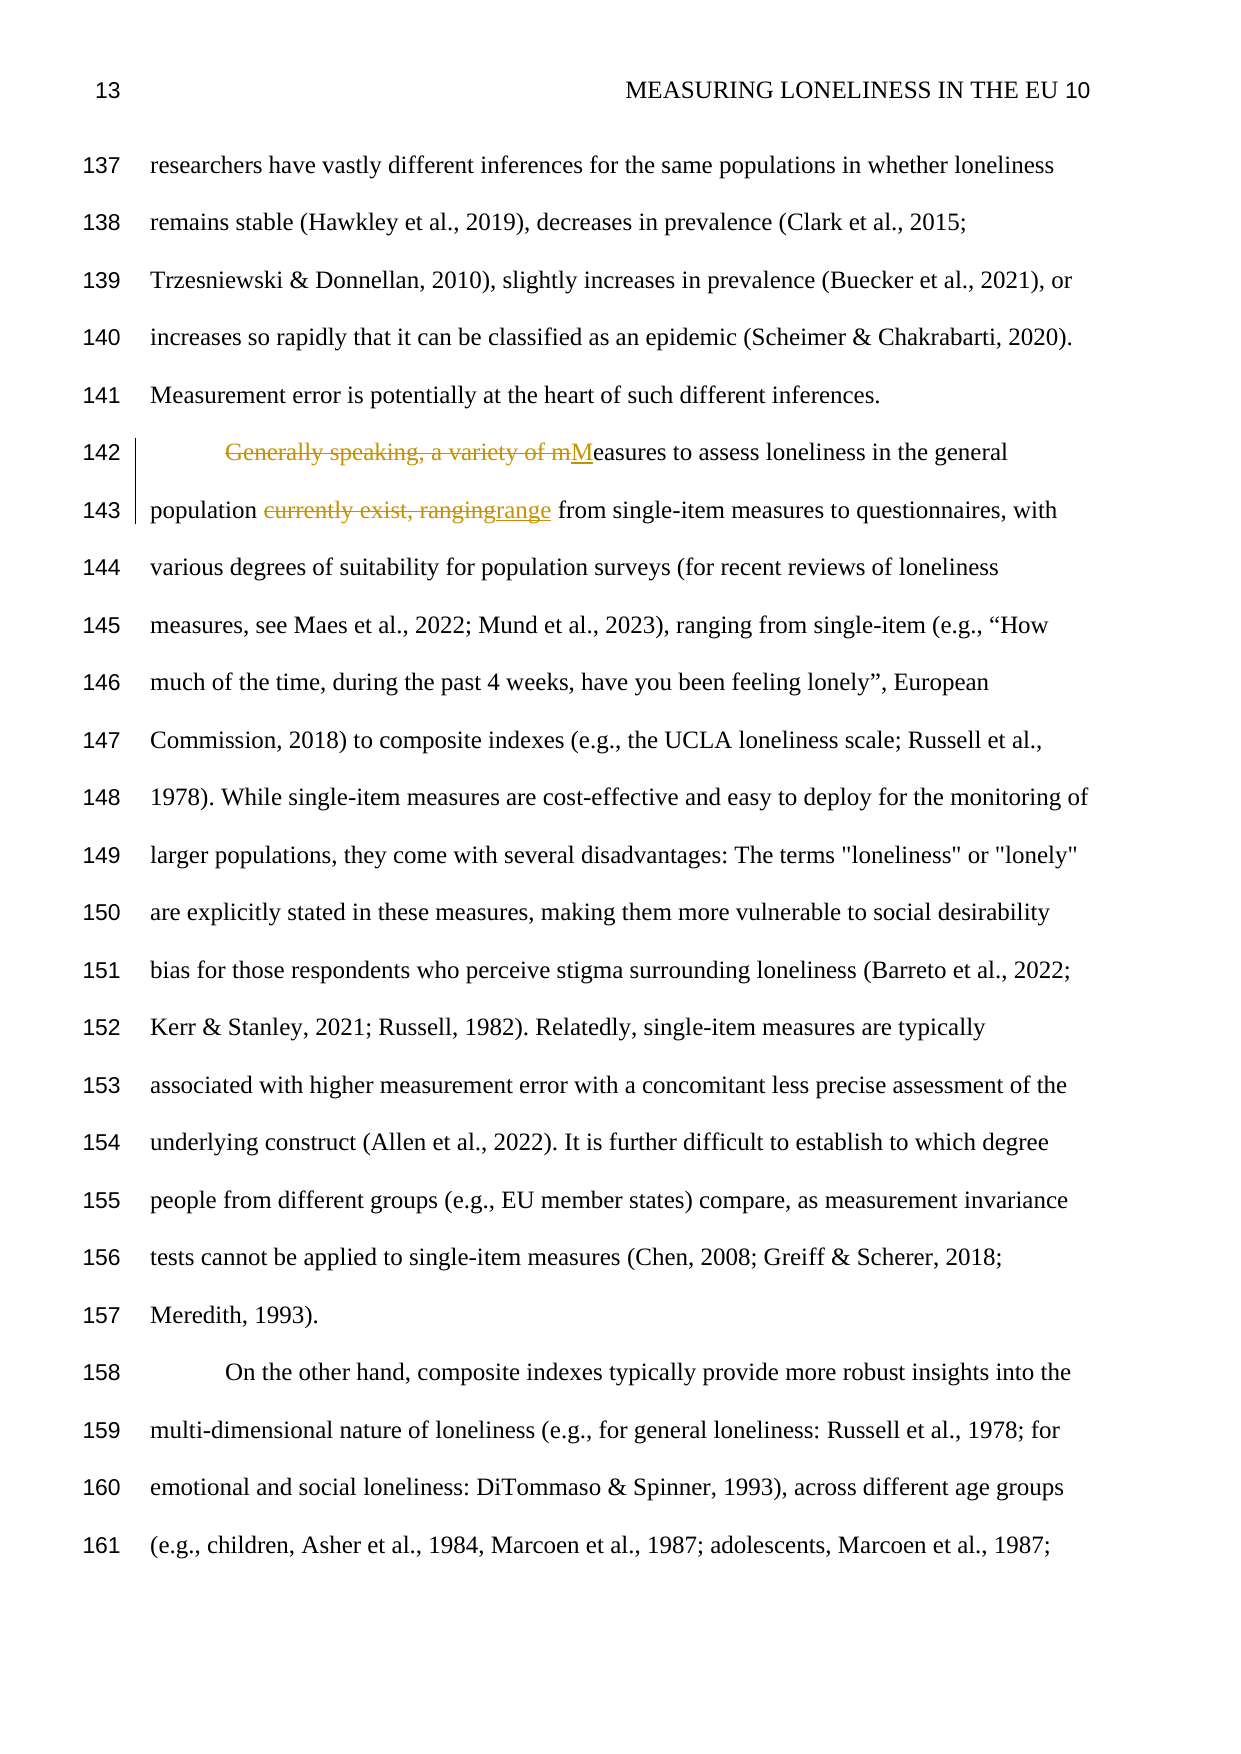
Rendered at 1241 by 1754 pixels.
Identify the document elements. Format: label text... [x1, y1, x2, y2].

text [150, 150, 1090, 409]
text easures to assess loneliness in the general population from single-item measures to questionnaires, with various degrees of suitability for population surveys (for recent reviews of loneliness measures, see Maes et al., 2022; Mund et al., 2023), ranging from single-item (e.g., “How much of the time, during the past 4 weeks, have you been feeling lonely”, European Commission, 2018) to composite indexes (e.g., the UCLA loneliness scale; Russell et al., 1978). While single-item measures are cost-effective and easy to deploy for the monitoring of larger populations, they come with several disadvantages: The terms "loneliness" or "lonely" are explicitly stated in these measures, making them more vulnerable to social desirability bias for those respondents who perceive stigma surrounding loneliness (Barreto et al., 2022; Kerr & Stanley, 2021; Russell, 1982). Relatedly, single-item measures are typically associated with higher measurement error with a concomitant less precise assessment of the underlying construct (Allen et al., 2022). It is further difficult to establish to which degree people from different groups (e.g., EU member states) compare, as measurement invariance tests cannot be applied to single-item measures (Chen, 2008; Greiff & Scherer, 2018; Meredith, 1993). [150, 437, 1090, 1329]
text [150, 1357, 1090, 1559]
